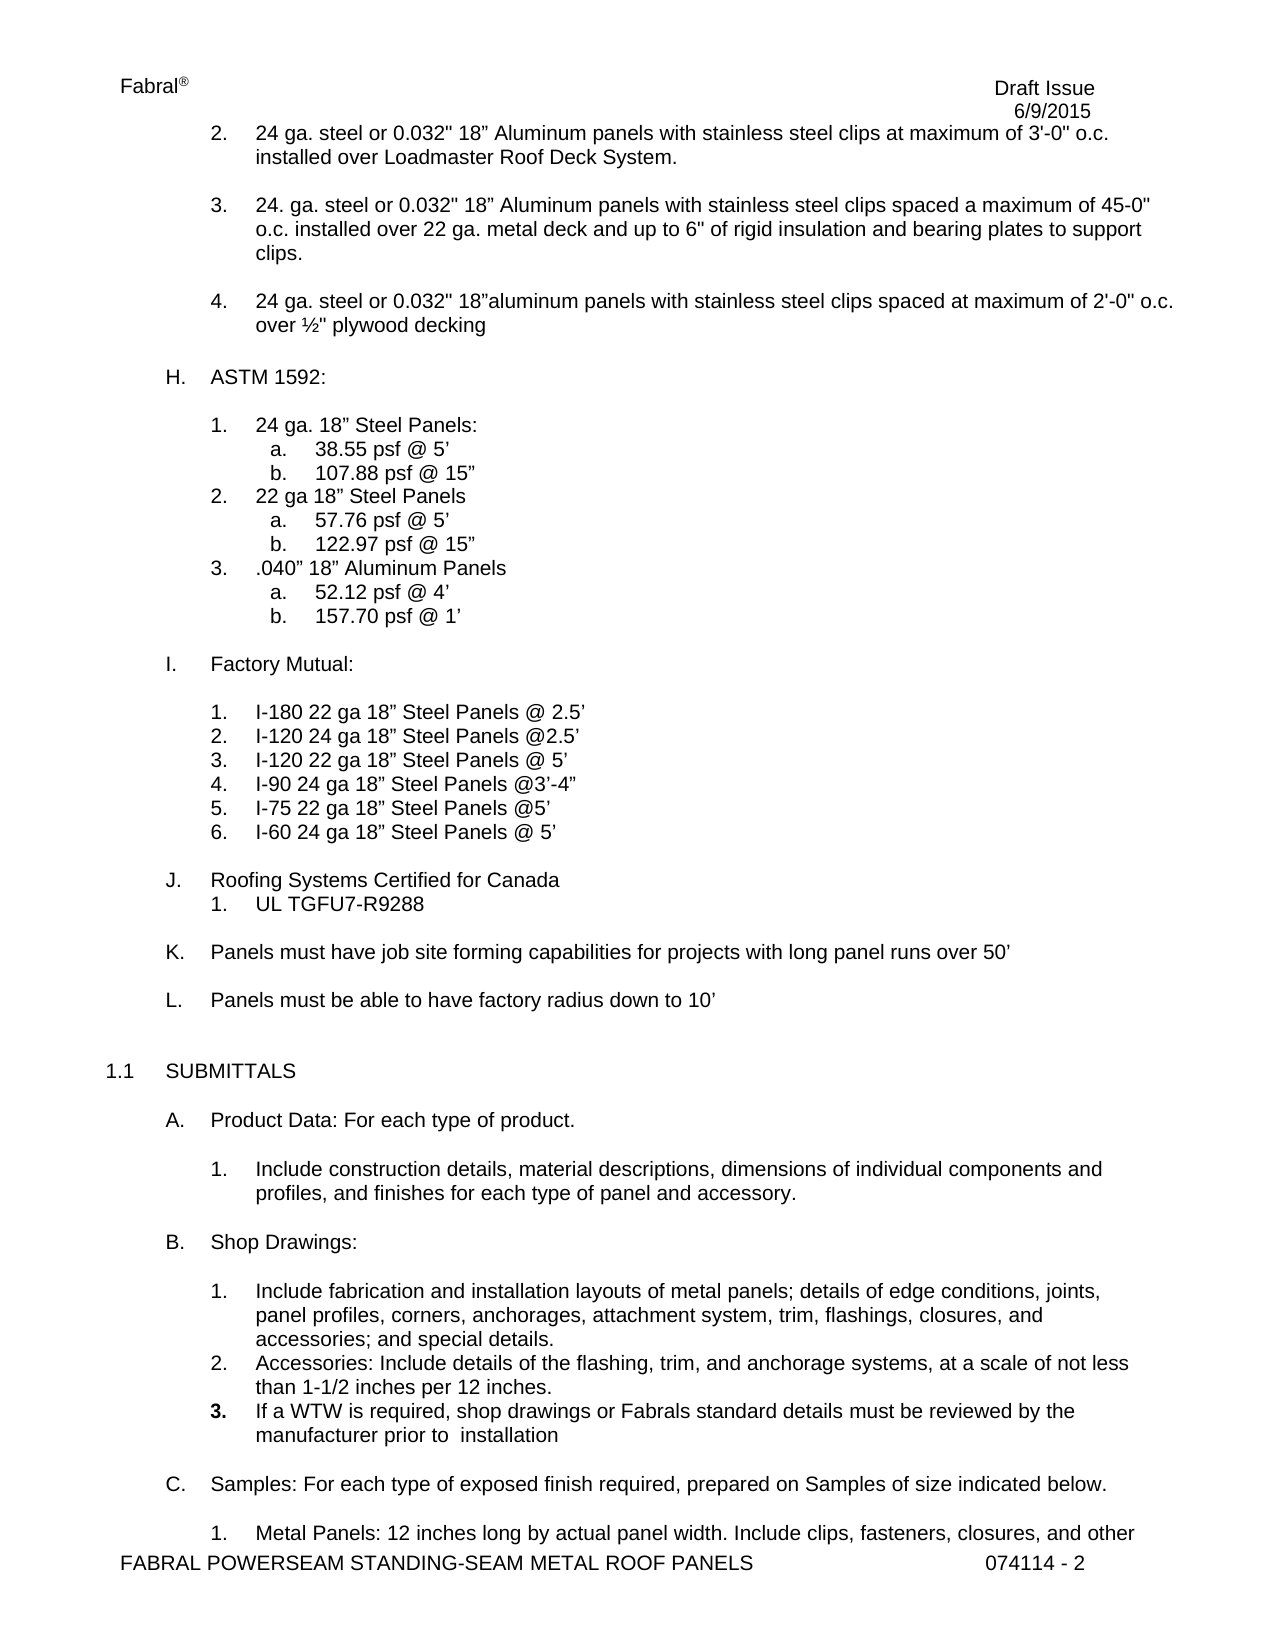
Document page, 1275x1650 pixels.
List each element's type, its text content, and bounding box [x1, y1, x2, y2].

subtitle 3. If a WTW is required, shop drawings or Fabrals standard details must be reviewed by the manufacturer prior to installation [210, 1399, 1124, 1447]
list SUBMITTALS [105, 1059, 1183, 1083]
list I-60 24 ga 18” Steel Panels @ 5’ [210, 820, 1183, 844]
list Panels must be able to have factory radius down to 10’ [165, 987, 1183, 1011]
list Panels must have job site forming capabilities for projects with long panel runs over 50’ [165, 939, 1183, 963]
list I-90 24 ga 18” Steel Panels @3’-4” [210, 772, 1183, 796]
list Include fabrication and installation layouts of metal panels; details of edge conditions, joints, panel profiles, corners, anchorages, attachment system, trim, flashings, closures, and accessories; and special details. [210, 1279, 1138, 1351]
list I-120 22 ga 18” Steel Panels @ 5’ [210, 748, 1183, 772]
list 24 ga. steel or 0.032" 18” Aluminum panels with stainless steel clips at maximum of 3'-0" o.c. installed over Loadmaster Roof Deck System. [210, 121, 1183, 169]
list 38.55 psf @ 5’ [270, 436, 1183, 460]
list 52.12 psf @ 4’ [270, 580, 1183, 604]
list Samples: For each type of exposed finish required, prepared on Samples of size indicated below. [165, 1472, 1183, 1496]
list .040” 18” Aluminum Panels [210, 556, 1183, 580]
list 122.97 psf @ 15” [270, 532, 1183, 556]
list Accessories: Include details of the flashing, trim, and anchorage systems, at a scale of not less than 1-1/2 inches per 12 inches. [210, 1351, 1166, 1399]
list Shop Drawings: [165, 1230, 1183, 1254]
list I-120 24 ga 18” Steel Panels @2.5’ [210, 724, 1183, 748]
list 24. ga. steel or 0.032" 18” Aluminum panels with stainless steel clips spaced a maximum of 45-0" o.c. installed over 22 ga. metal deck and up to 6" of rigid insulation and bearing plates to support clips. [210, 193, 1183, 264]
list 22 ga 18” Steel Panels [210, 484, 1183, 508]
list 57.76 psf @ 5’ [270, 508, 1183, 532]
list Factory Mutual: [165, 652, 1183, 676]
list UL TGFU7-R9288 [210, 892, 1183, 916]
list 107.88 psf @ 15” [270, 460, 1183, 484]
list ASTM 1592: [165, 364, 1183, 388]
list I-75 22 ga 18” Steel Panels @5’ [210, 796, 1183, 820]
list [210, 1521, 1166, 1545]
list 157.70 psf @ 1’ [270, 604, 1183, 628]
list I-180 22 ga 18” Steel Panels @ 2.5’ [210, 700, 1183, 724]
list 24 ga. 18” Steel Panels: [210, 412, 1183, 436]
list Product Data: For each type of product. [165, 1108, 1183, 1132]
list Roofing Systems Certified for Canada [165, 868, 1183, 892]
list 24 ga. steel or 0.032" 18”aluminum panels with stainless steel clips spaced at maximum of 2'-0" o.c. over ½" plywood decking [210, 288, 1183, 336]
list Include construction details, material descriptions, dimensions of individual components and profiles, and finishes for each type of panel and accessory. [210, 1157, 1138, 1205]
